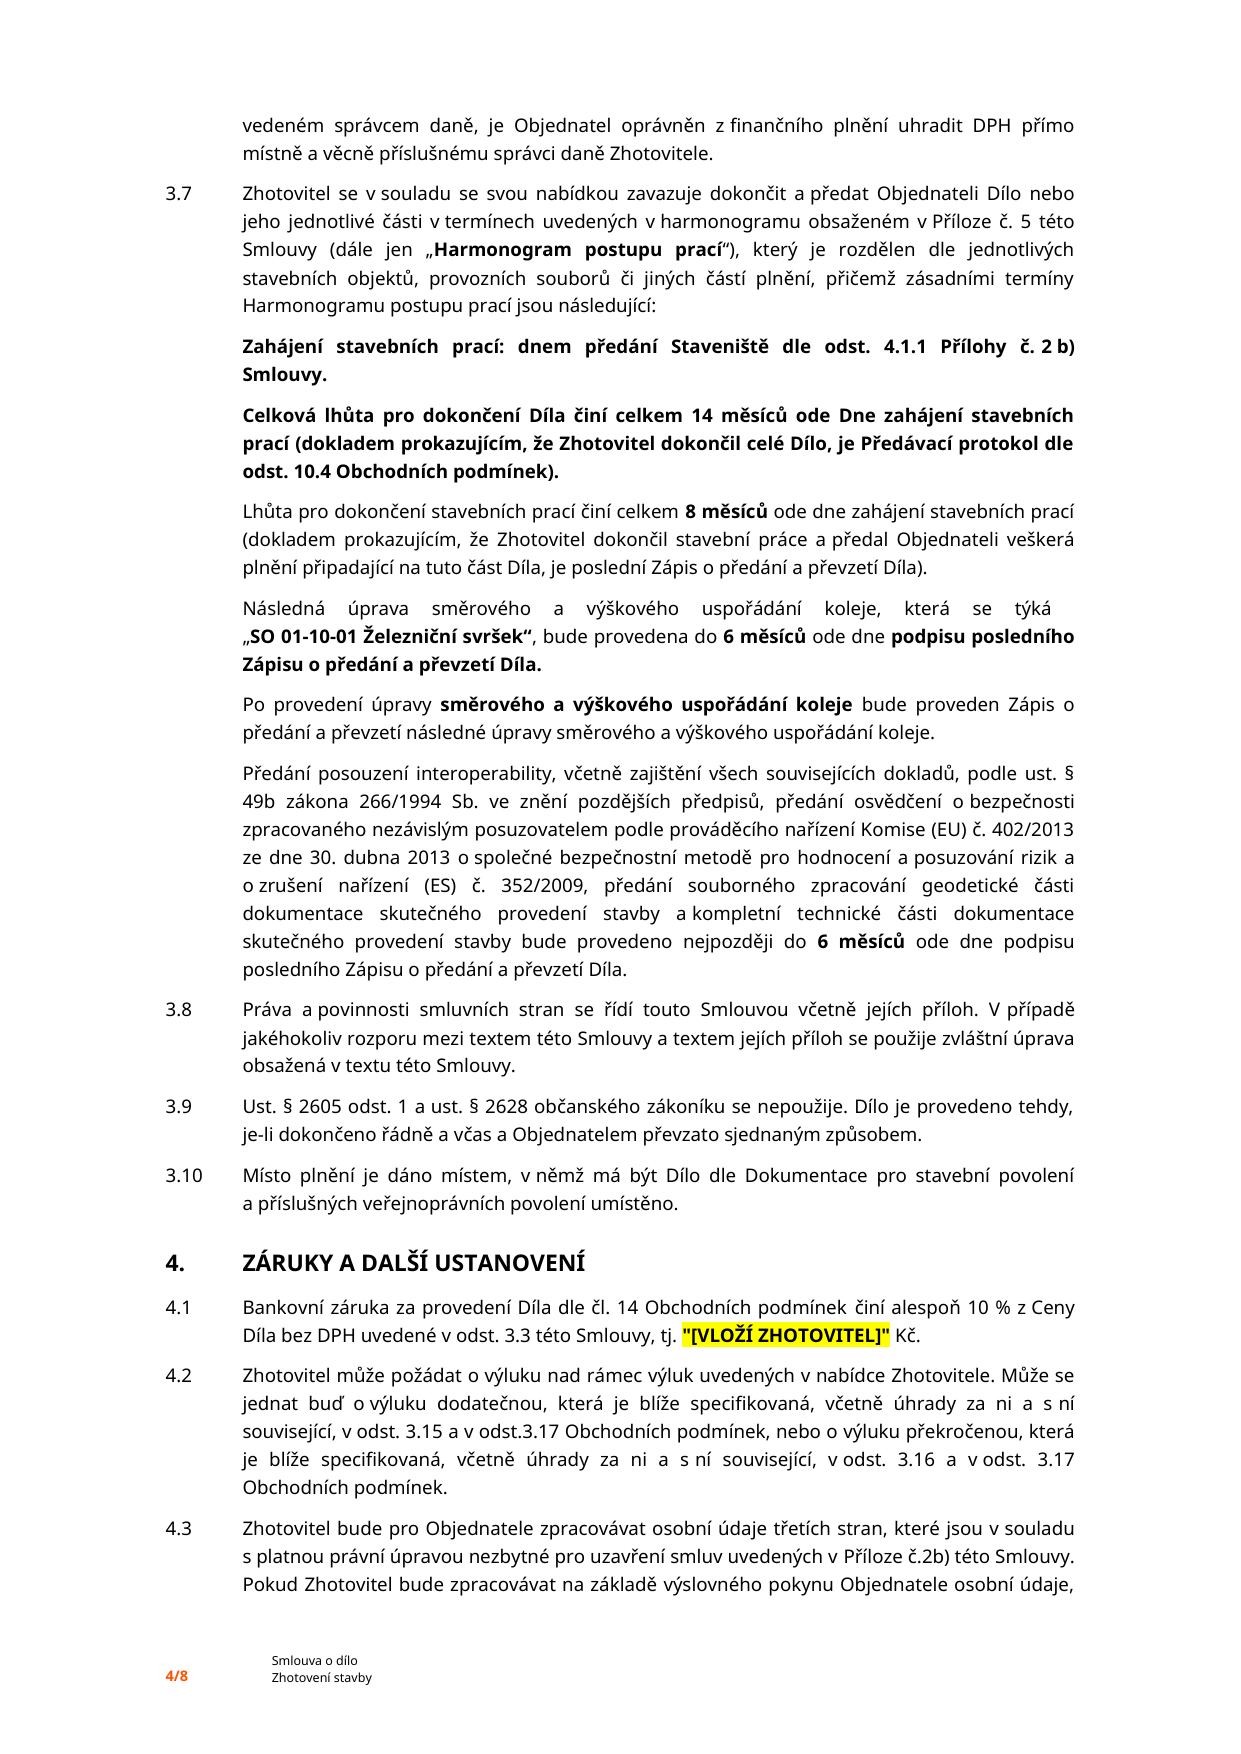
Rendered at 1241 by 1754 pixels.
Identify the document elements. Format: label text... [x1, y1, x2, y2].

text Místo plnění je dáno místem, v němž má být Dílo dle Dokumentace pro stavební povolení a příslušných veřejnoprávních povolení umístěno. [165, 1162, 1075, 1215]
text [165, 112, 1075, 166]
text Bankovní záruka za provedení Díla dle čl. 14 Obchodních podmínek činí alespoň 10 % z Ceny Díla bez DPH uvedené v odst. 3.3 této Smlouvy, tj. "[VLOŽÍ ZHOTOVITEL]" Kč. [165, 1294, 1075, 1347]
text Zhotovitel může požádat o výluku nad rámec výluk uvedených v nabídce Zhotovitele. Může se jednat buď o výluku dodatečnou, která je blíže specifikovaná, včetně úhrady za ni a s ní související, v odst. 3.15 a v odst.3.17 Obchodních podmínek, nebo o výluku překročenou, která je blíže specifikovaná, včetně úhrady za ni a s ní související, v odst. 3.16 a v odst. 3.17 Obchodních podmínek. [165, 1362, 1075, 1500]
text Zahájení stavebních prací: dnem předání Staveniště dle odst. 4.1.1 Přílohy č. 2 b) Smlouvy. [242, 333, 1075, 387]
text Ust. § 2605 odst. 1 a ust. § 2628 občanského zákoníku se nepoužije. Dílo je provedeno tehdy, je-li dokončeno řádně a včas a Objednatelem převzato sjednaným způsobem. [165, 1093, 1075, 1147]
text Celková lhůta pro dokončení Díla činí celkem 14 měsíců ode Dne zahájení stavebních prací (dokladem prokazujícím, že Zhotovitel dokončil celé Dílo, je Předávací protokol dle odst. 10.4 Obchodních podmínek). [242, 402, 1075, 483]
text Následná úprava směrového a výškového uspořádání koleje, která se týká „SO 01-10-01 Železniční svršek“, bude provedena do 6 měsíců ode dne podpisu posledního Zápisu o předání a převzetí Díla. [242, 595, 1075, 677]
text Po provedení úpravy směrového a výškového uspořádání koleje bude proveden Zápis o předání a převzetí následné úpravy směrového a výškového uspořádání koleje. [242, 692, 1075, 745]
text Zhotovitel se v souladu se svou nabídkou zavazuje dokončit a předat Objednateli Dílo nebo jeho jednotlivé části v termínech uvedených v harmonogramu obsaženém v Příloze č. 5 této Smlouvy (dále jen „Harmonogram postupu prací“), který je rozdělen dle jednotlivých stavebních objektů, provozních souborů či jiných částí plnění, přičemž zásadními termíny Harmonogramu postupu prací jsou následující: [165, 181, 1075, 318]
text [165, 1515, 1075, 1597]
text ZÁRUKY A DALŠÍ USTANOVENÍ [165, 1247, 1075, 1278]
text Lhůta pro dokončení stavebních prací činí celkem 8 měsíců ode dne zahájení stavebních prací (dokladem prokazujícím, že Zhotovitel dokončil stavební práce a předal Objednateli veškerá plnění připadající na tuto část Díla, je poslední Zápis o předání a převzetí Díla). [242, 498, 1075, 580]
text Předání posouzení interoperability, včetně zajištění všech souvisejících dokladů, podle ust. § 49b zákona 266/1994 Sb. ve znění pozdějších předpisů, předání osvědčení o bezpečnosti zpracovaného nezávislým posuzovatelem podle prováděcího nařízení Komise (EU) č. 402/2013 ze dne 30. dubna 2013 o společné bezpečnostní metodě pro hodnocení a posuzování rizik a o zrušení nařízení (ES) č. 352/2009, předání souborného zpracování geodetické části dokumentace skutečného provedení stavby a kompletní technické části dokumentace skutečného provedení stavby bude provedeno nejpozději do 6 měsíců ode dne podpisu posledního Zápisu o předání a převzetí Díla. [242, 760, 1075, 982]
text Práva a povinnosti smluvních stran se řídí touto Smlouvou včetně jejích příloh. V případě jakéhokoliv rozporu mezi textem této Smlouvy a textem jejích příloh se použije zvláštní úprava obsažená v textu této Smlouvy. [165, 997, 1075, 1078]
